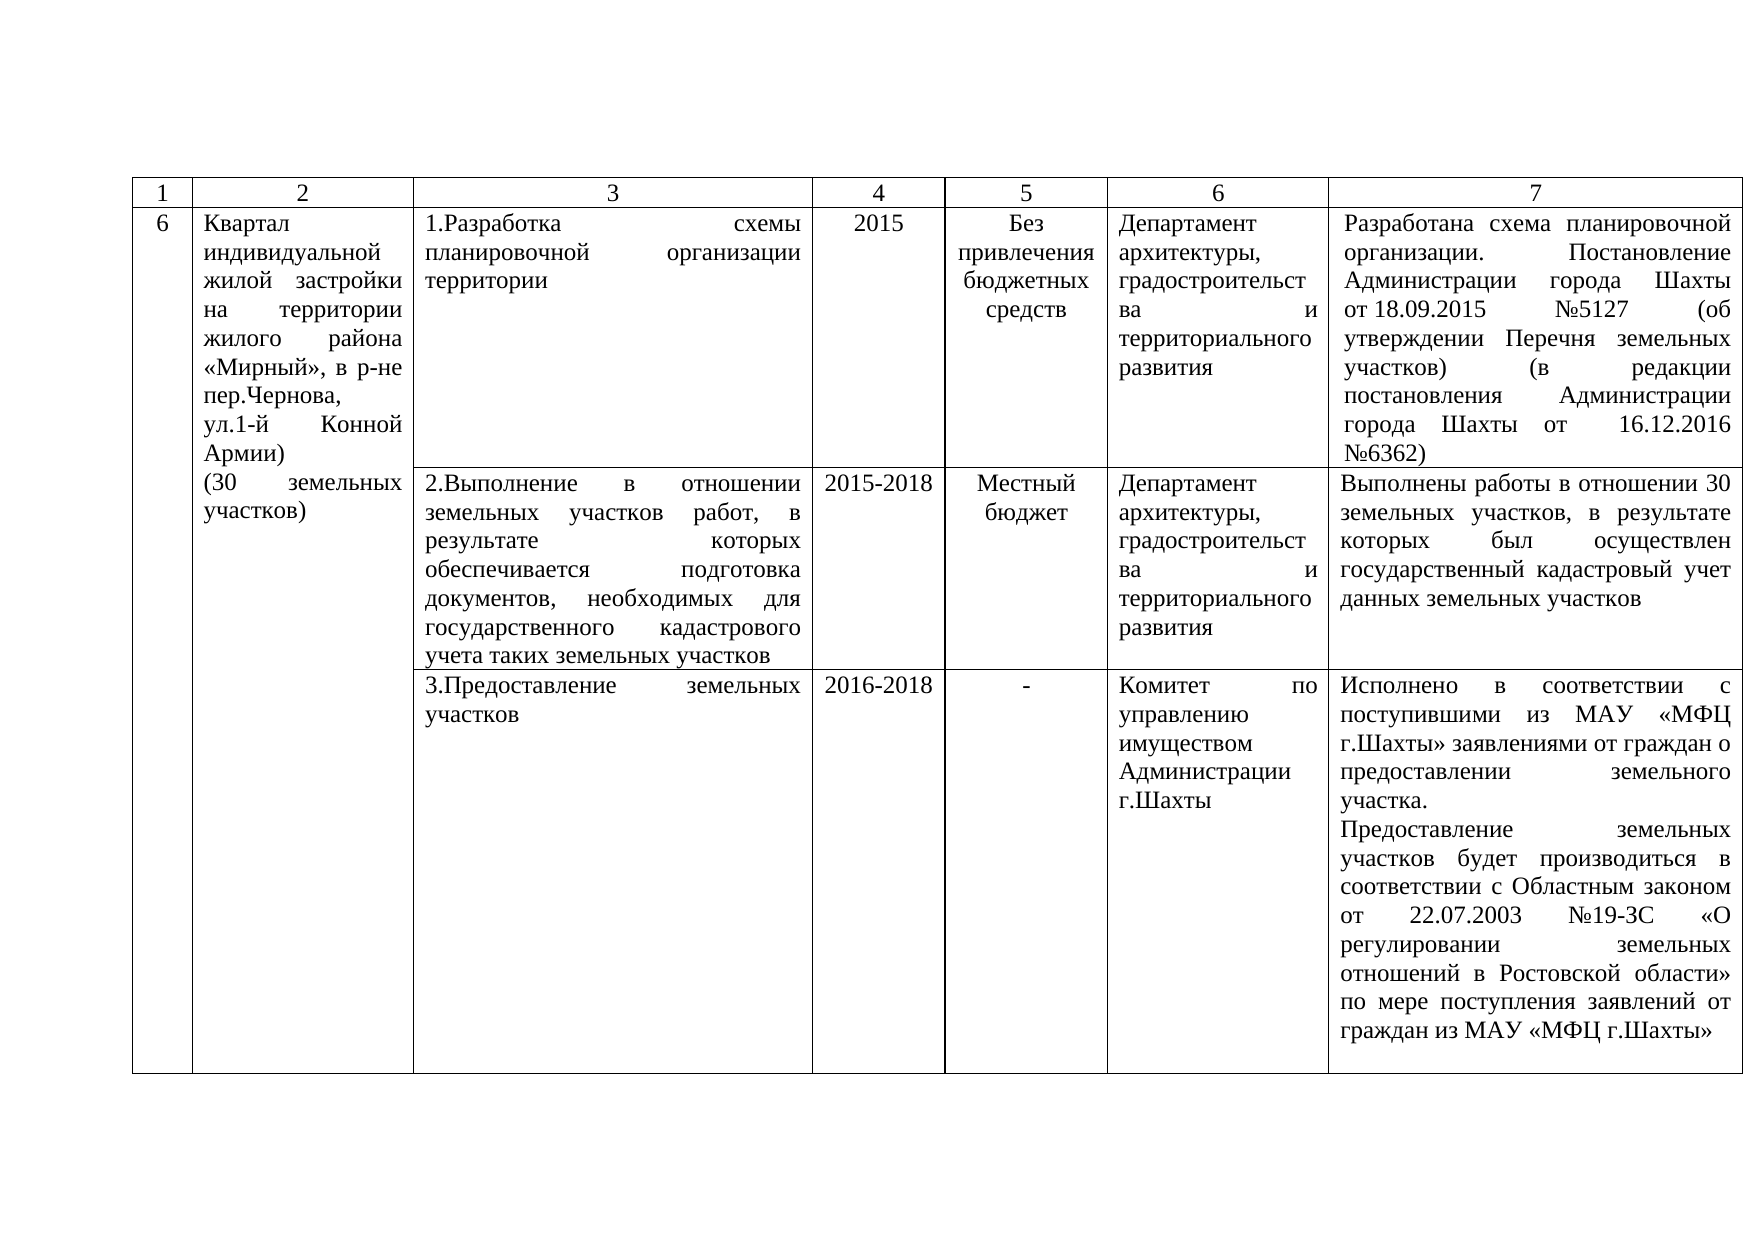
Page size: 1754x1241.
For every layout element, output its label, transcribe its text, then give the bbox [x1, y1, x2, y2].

table_header 5 [946, 178, 1107, 207]
table_cell 2016-2018 [813, 670, 944, 1073]
table_cell 2015-2018 [813, 468, 944, 669]
table_cell 2.Выполнение в отношении земельных участков работ, в результате которых обеспечивается подготовка документов, необходимых для государственного кадастрового учета таких земельных участков [414, 468, 812, 669]
table_cell Выполнены работы в отношении 30 земельных участков, в результате которых был осуществлен государственный кадастровый учет данных земельных участков [1329, 468, 1742, 669]
table_cell Департамент архитектуры, градостроительства и территориального развития [1108, 208, 1328, 467]
table_header 7 [1329, 178, 1742, 207]
table_header 2 [193, 178, 413, 207]
table_header 3 [414, 178, 812, 207]
table_cell Комитет по управлению имуществом Администрации г.Шахты [1108, 670, 1328, 1073]
table_cell 2015 [813, 208, 944, 467]
table_cell Без привлечения бюджетных средств [946, 208, 1107, 467]
table_cell Разработана схема планировочной организации. Постановление Администрации города Шахты от 18.09.2015 №5127 (об утверждении Перечня земельных участков) (в редакции постановления Администрации города Шахты от 16.12.2016 №6362) [1329, 208, 1742, 467]
table_header 6 [1108, 178, 1328, 207]
table_cell - [946, 670, 1107, 1073]
table_cell Местный бюджет [946, 468, 1107, 669]
table_cell 1.Разработка схемы планировочной организации территории [414, 208, 812, 467]
table_cell 3.Предоставление земельных участков [414, 670, 812, 1073]
table_header 4 [813, 178, 944, 207]
table_cell Департамент архитектуры, градостроительства и территориального развития [1108, 468, 1328, 669]
table_cell Квартал индивидуальной жилой застройки на территории жилого района «Мирный», в р-не пер.Чернова, ул.1-й Конной Армии) (30 земельных участков) [193, 208, 413, 1073]
table_cell 6 [133, 208, 192, 1073]
table_cell Исполнено в соответствии с поступившими из МАУ «МФЦ г.Шахты» заявлениями от граждан о предоставлении земельного участка. Предоставление земельных участков будет производиться в соответствии с Областным законом от 22.07.2003 №19-ЗС «О регулировании земельных отношений в Ростовской области» по мере поступления заявлений от граждан из МАУ «МФЦ г.Шахты» [1329, 670, 1742, 1073]
table_header 1 [133, 178, 192, 207]
